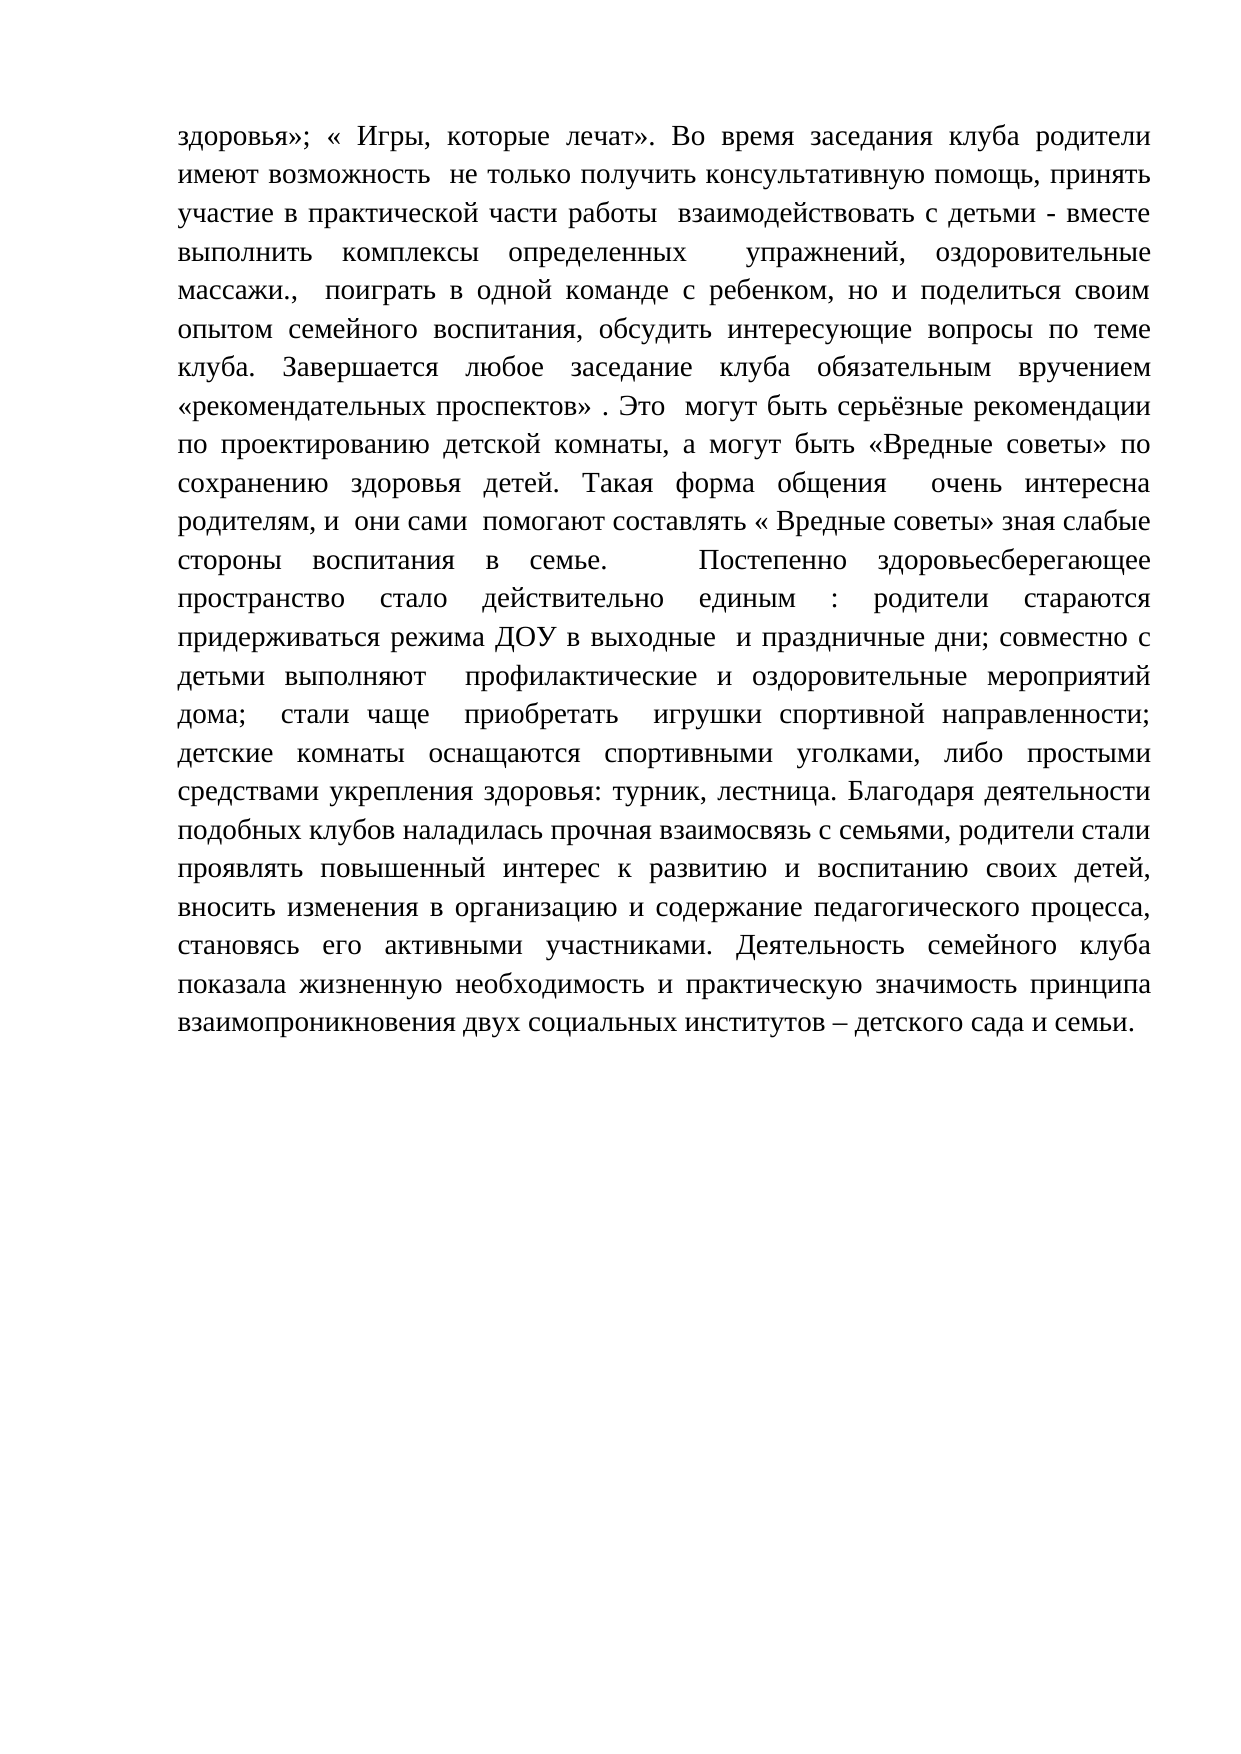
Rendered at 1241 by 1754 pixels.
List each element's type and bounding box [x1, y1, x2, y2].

text [177, 118, 1152, 1038]
